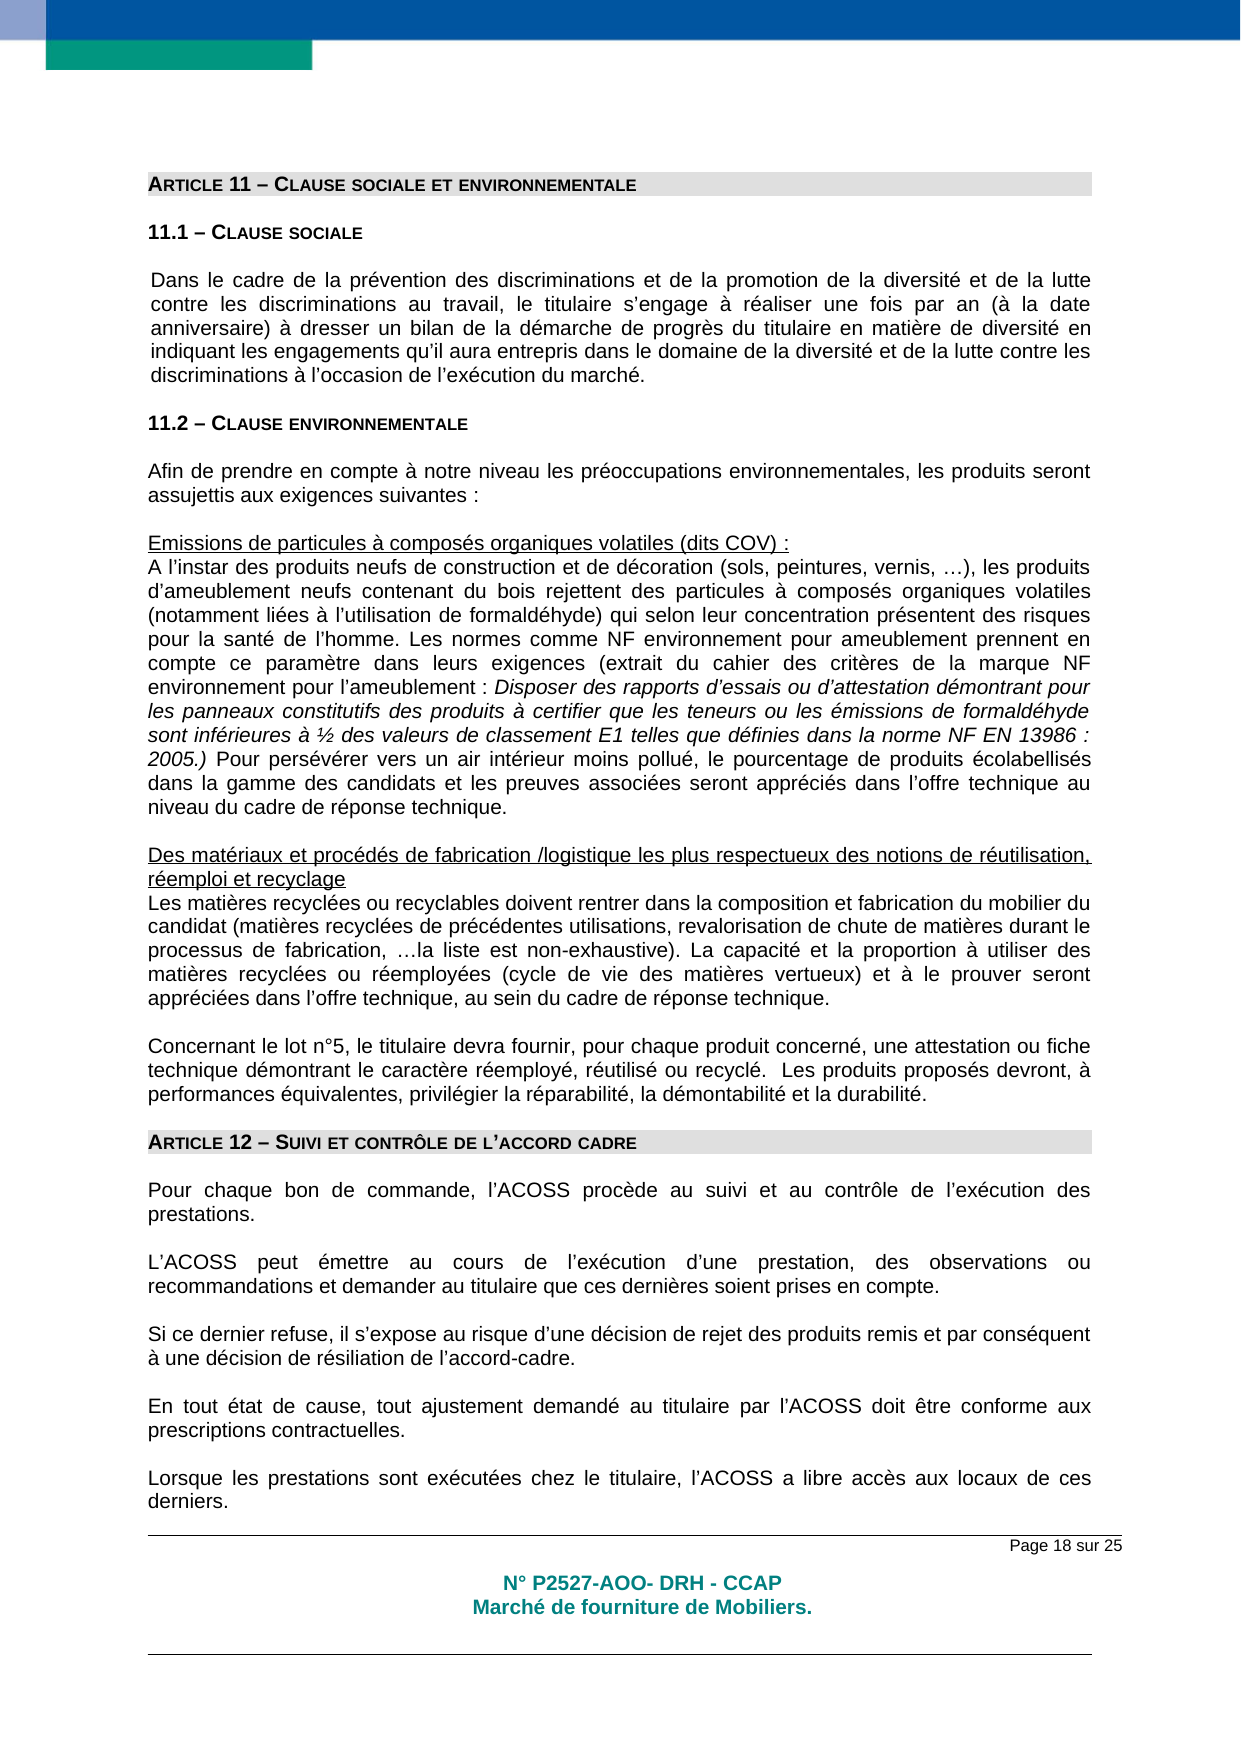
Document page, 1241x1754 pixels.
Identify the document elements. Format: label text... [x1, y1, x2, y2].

text Des matériaux et procédés de fabrication /logistique les plus respectueux des notions de réutilisation, réemploi et recyclage [148, 842, 1092, 863]
subtitle 11.2 – Clause environnementale [148, 411, 1092, 435]
text Dans le cadre de la prévention des discriminations et de la promotion de la diversité et de la lutte contre les discriminations au travail, le titulaire s’engage à réaliser une fois par an (à la date anniversaire) à dresser un bilan de la démarche de progrès du titulaire en matière de diversité en indiquant les engagements qu’il aura entrepris dans le domaine de la diversité et de la lutte contre les discriminations à l’occasion de l’exécution du marché. [150, 267, 1092, 387]
text A l’instar des produits neufs de construction et de décoration (sols, peintures, vernis, …), les produits d’ameublement neufs contenant du bois rejettent des particules à composés organiques volatiles (notamment liées à l’utilisation de formaldéhyde) qui selon leur concentration présentent des risques pour la santé de l’homme. Les normes comme NF environnement pour ameublement prennent en compte ce paramètre dans leurs exigences (extrait du cahier des critères de la marque NF environnement pour l’ameublement : Disposer des rapports d’essais ou d’attestation démontrant pour les panneaux constitutifs des produits à certifier que les teneurs ou les émissions de formaldéhyde sont inférieures à ½ des valeurs de classement E1 telles que définies dans la norme NF EN 13986 : 2005.) Pour persévérer vers un air intérieur moins pollué, le pourcentage de produits écolabellisés dans la gamme des candidats et les preuves associées seront appréciés dans l’offre technique au niveau du cadre de réponse technique. [148, 555, 1092, 818]
text Pour chaque bon de commande, l’ACOSS procède au suivi et au contrôle de l’exécution des prestations. [148, 1178, 1092, 1226]
text Des matériaux et procédés de fabrication /logistique les plus respectueux des notions de réutilisation, réemploi et recyclage [148, 864, 1092, 890]
subtitle 11.1 – Clause sociale [148, 219, 1092, 243]
text Lorsque les prestations sont exécutées chez le titulaire, l’ACOSS a libre accès aux locaux de ces derniers. [148, 1465, 1092, 1513]
text Si ce dernier refuse, il s’expose au risque d’une décision de rejet des produits remis et par conséquent à une décision de résiliation de l’accord-cadre. [148, 1322, 1092, 1369]
text L’ACOSS peut émettre au cours de l’exécution d’une prestation, des observations ou recommandations et demander au titulaire que ces dernières soient prises en compte. [148, 1250, 1092, 1298]
text Concernant le lot n°5, le titulaire devra fournir, pour chaque produit concerné, une attestation ou fiche technique démontrant le caractère réemployé, réutilisé ou recyclé. Les produits proposés devront, à performances équivalentes, privilégier la réparabilité, la démontabilité et la durabilité. [148, 1034, 1092, 1106]
subtitle Article 12 – Suivi et contrôle de l’accord cadre [148, 1130, 1092, 1154]
text Les matières recyclées ou recyclables doivent rentrer dans la composition et fabrication du mobilier du candidat (matières recyclées de précédentes utilisations, revalorisation de chute de matières durant le processus de fabrication, …la liste est non-exhaustive). La capacité et la proportion à utiliser des matières recyclées ou réemployées (cycle de vie des matières vertueux) et à le prouver seront appréciées dans l’offre technique, au sein du cadre de réponse technique. [148, 890, 1092, 1010]
text En tout état de cause, tout ajustement demandé au titulaire par l’ACOSS doit être conforme aux prescriptions contractuelles. [148, 1393, 1092, 1441]
picture [0, 0, 1241, 71]
text Afin de prendre en compte à notre niveau les préoccupations environnementales, les produits seront assujettis aux exigences suivantes : [148, 459, 1092, 507]
subtitle Article 11 – Clause sociale et environnementale [148, 172, 1092, 196]
text Emissions de particules à composés organiques volatiles (dits COV) : [148, 531, 1092, 555]
